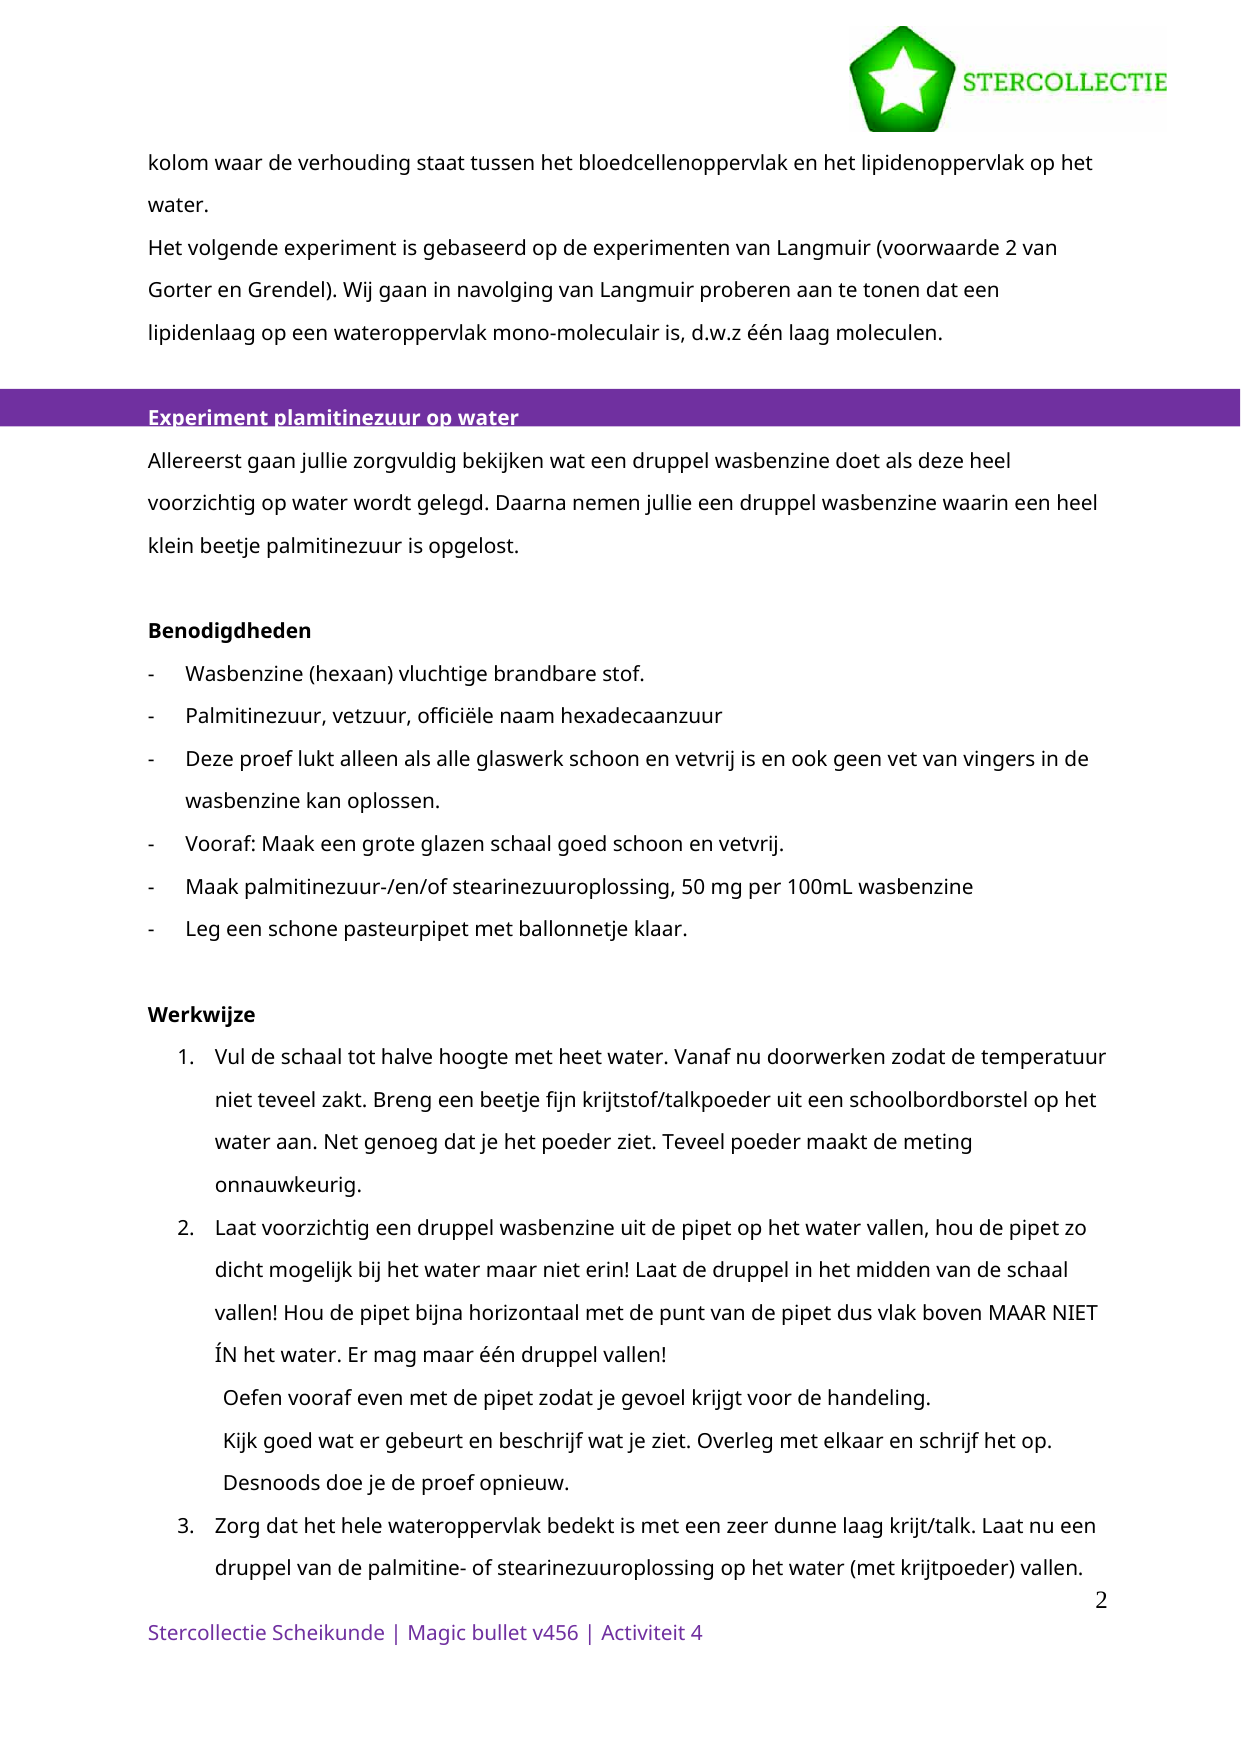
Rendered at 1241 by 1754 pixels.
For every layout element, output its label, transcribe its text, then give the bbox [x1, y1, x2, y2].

list Palmitinezuur, vetzuur, officiële naam hexadecaanzuur [148, 701, 1107, 730]
list Laat voorzichtig een druppel wasbenzine uit de pipet op het water vallen, hou de pipet zo dicht mogelijk bij het water maar niet erin! Laat de druppel in het midden van de schaal vallen! Hou de pipet bijna horizontaal met de punt van de pipet dus vlak boven MAAR NIET ÍN het water. Er mag maar één druppel vallen! [177, 1213, 1107, 1369]
list Maak palmitinezuur-/en/of stearinezuuroplossing, 50 mg per 100mL wasbenzine [148, 872, 1107, 900]
text Het volgende experiment is gebaseerd op de experimenten van Langmuir (voorwaarde 2 van Gorter en Grendel). Wij gaan in navolging van Langmuir proberen aan te tonen dat een lipidenlaag op een wateroppervlak mono-moleculair is, d.w.z één laag moleculen. [148, 233, 1107, 346]
list Vooraf: Maak een grote glazen schaal goed schoon en vetvrij. [148, 829, 1107, 858]
list Oefen vooraf even met de pipet zodat je gevoel krijgt voor de handeling. [223, 1383, 1107, 1412]
list Zorg dat het hele wateroppervlak bedekt is met een zeer dunne laag krijt/talk. Laat nu een druppel van de palmitine- of stearinezuuroplossing op het water (met krijtpoeder) vallen. [177, 1511, 1107, 1582]
text Benodigdheden [148, 616, 1107, 645]
list Deze proef lukt alleen als alle glaswerk schoon en vetvrij is en ook geen vet van vingers in de wasbenzine kan oplossen. [148, 744, 1107, 815]
text Experiment plamitinezuur op water [148, 403, 1107, 432]
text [148, 148, 1107, 219]
text Allereerst gaan jullie zorgvuldig bekijken wat een druppel wasbenzine doet als deze heel voorzichtig op water wordt gelegd. Daarna nemen jullie een druppel wasbenzine waarin een heel klein beetje palmitinezuur is opgelost. [148, 446, 1107, 559]
list Vul de schaal tot halve hoogte met heet water. Vanaf nu doorwerken zodat de temperatuur niet teveel zakt. Breng een beetje fijn krijtstof/talkpoeder uit een schoolbordborstel op het water aan. Net genoeg dat je het poeder ziet. Teveel poeder maakt de meting onnauwkeurig. [177, 1042, 1107, 1198]
list Kijk goed wat er gebeurt en beschrijf wat je ziet. Overleg met elkaar en schrijf het op. Desnoods doe je de proef opnieuw. [223, 1426, 1107, 1497]
text Werkwijze [148, 1000, 1107, 1028]
list Wasbenzine (hexaan) vluchtige brandbare stof. [148, 659, 1107, 687]
picture [849, 26, 1167, 132]
list Leg een schone pasteurpipet met ballonnetje klaar. [148, 914, 1107, 943]
